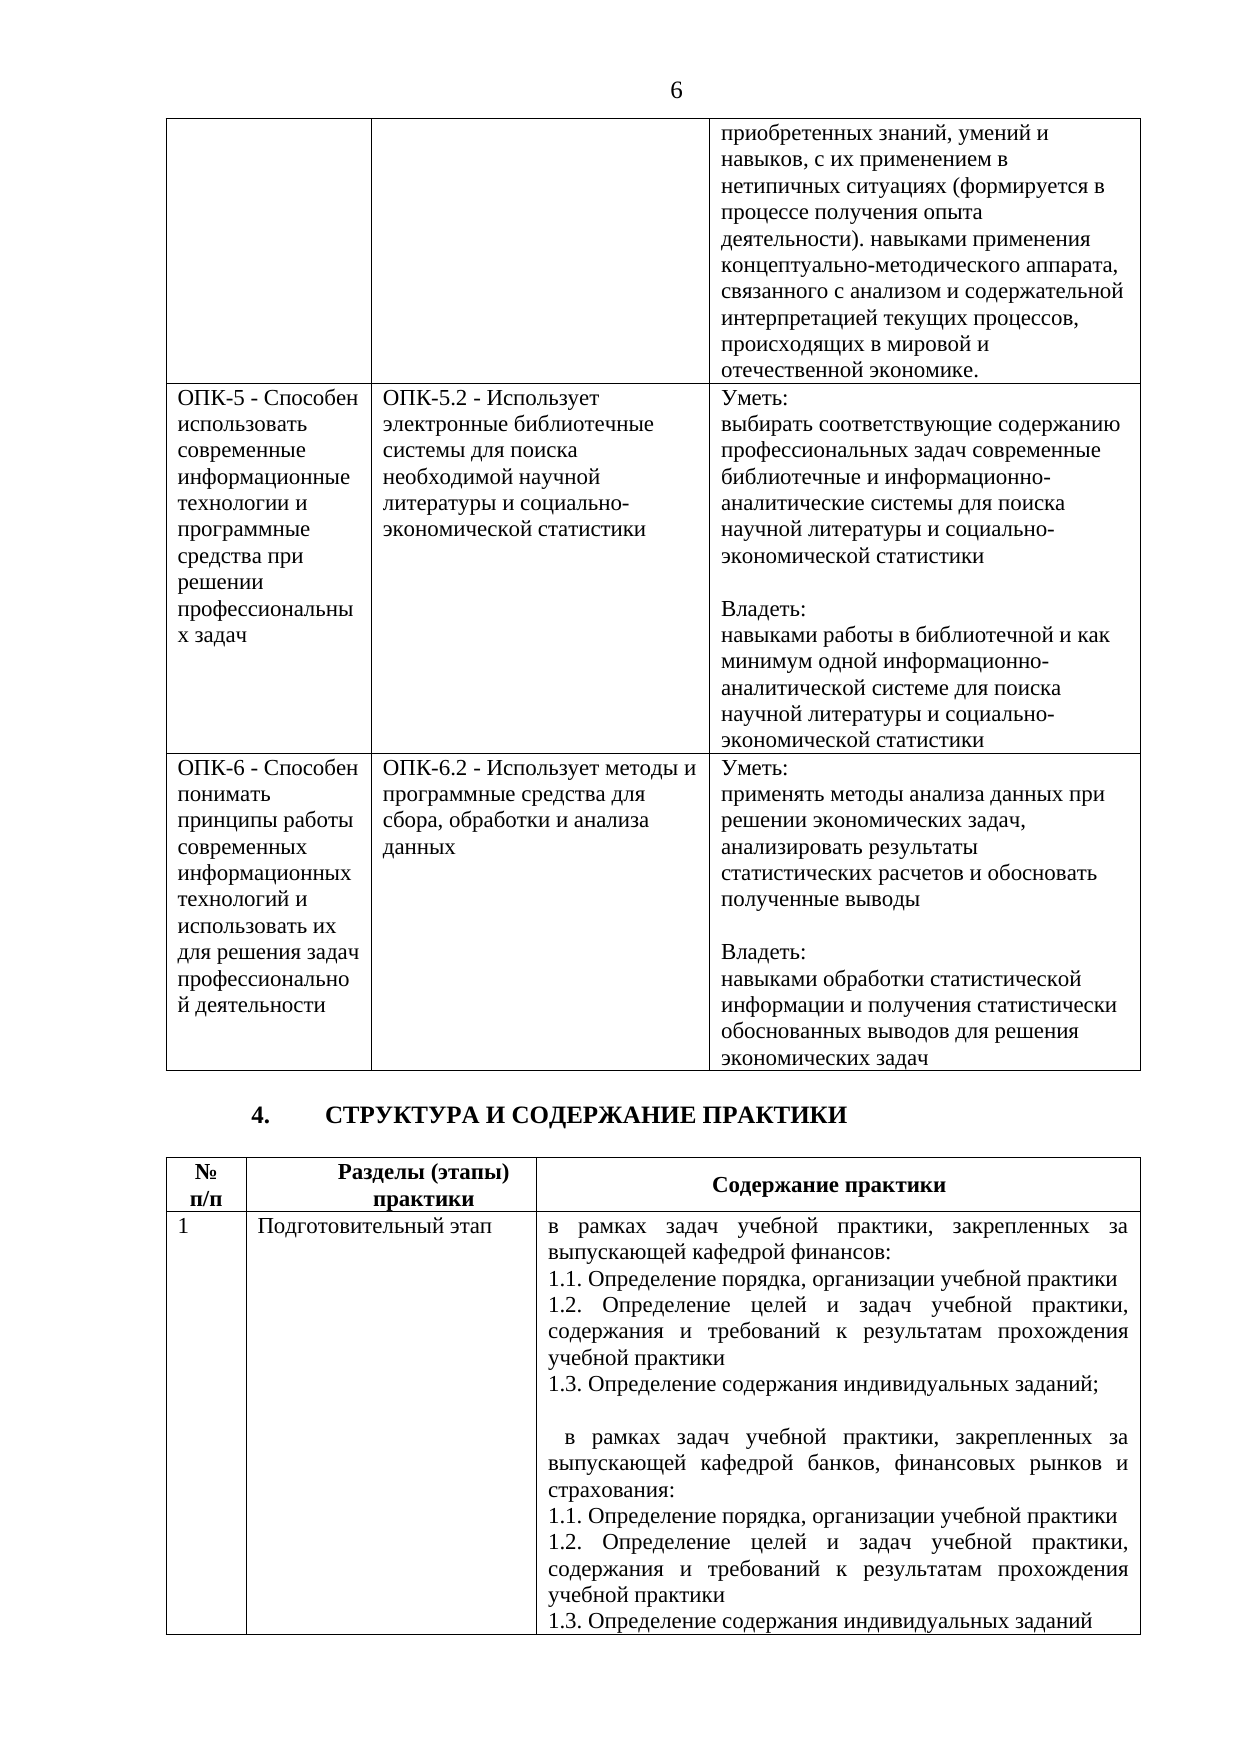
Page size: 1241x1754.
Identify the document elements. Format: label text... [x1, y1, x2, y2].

table_cell Уметь: выбирать соответствующие содержанию профессиональных задач современные библиотечные и информационно-аналитические системы для поиска научной литературы и социально-экономической статистики Владеть: навыками работы в библиотечной и как минимум одной информационно-аналитической системе для поиска научной литературы и социально-экономической статистики [710, 384, 1140, 753]
list СТРУКТУРА И СОДЕРЖАНИЕ ПРАКТИКИ [177, 1100, 1152, 1128]
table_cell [167, 119, 371, 383]
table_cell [372, 119, 709, 383]
table_cell ОПК-5 - Способен использовать современные информационные технологии и программные средства при решении профессиональных задач [167, 384, 371, 753]
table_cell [710, 119, 1140, 383]
table_header № п/п [167, 1158, 246, 1211]
table_cell в рамках задач учебной практики, закрепленных за выпускающей кафедрой финансов: 1.1. Определение порядка, организации учебной практики 1.2. Определение целей и задач учебной практики, содержания и требований к результатам прохождения учебной практики 1.3. Определение содержания индивидуальных заданий; в рамках задач учебной практики, закрепленных за выпускающей кафедрой банков, финансовых рынков и страхования: 1.1. Определение порядка, организации учебной практики 1.2. Определение целей и задач учебной практики, содержания и требований к результатам прохождения учебной практики 1.3. Определение содержания индивидуальных заданий [537, 1212, 1140, 1634]
table_header Разделы (этапы) практики [247, 1158, 536, 1211]
table_cell 1 [167, 1212, 246, 1634]
table_cell ОПК-5.2 - Использует электронные библиотечные системы для поиска необходимой научной литературы и социально-экономической статистики [372, 384, 709, 753]
table_cell ОПК-6.2 - Использует методы и программные средства для сбора, обработки и анализа данных [372, 754, 709, 1070]
table_cell Уметь: применять методы анализа данных при решении экономических задач, анализировать результаты статистических расчетов и обосновать полученные выводы Владеть: навыками обработки статистической информации и получения статистически обоснованных выводов для решения экономических задач [710, 754, 1140, 1070]
table_cell Подготовительный этап [247, 1212, 536, 1634]
table_header Содержание практики [537, 1158, 1140, 1211]
table_cell ОПК-6 - Способен понимать принципы работы современных информационных технологий и использовать их для решения задач профессиональной деятельности [167, 754, 371, 1070]
